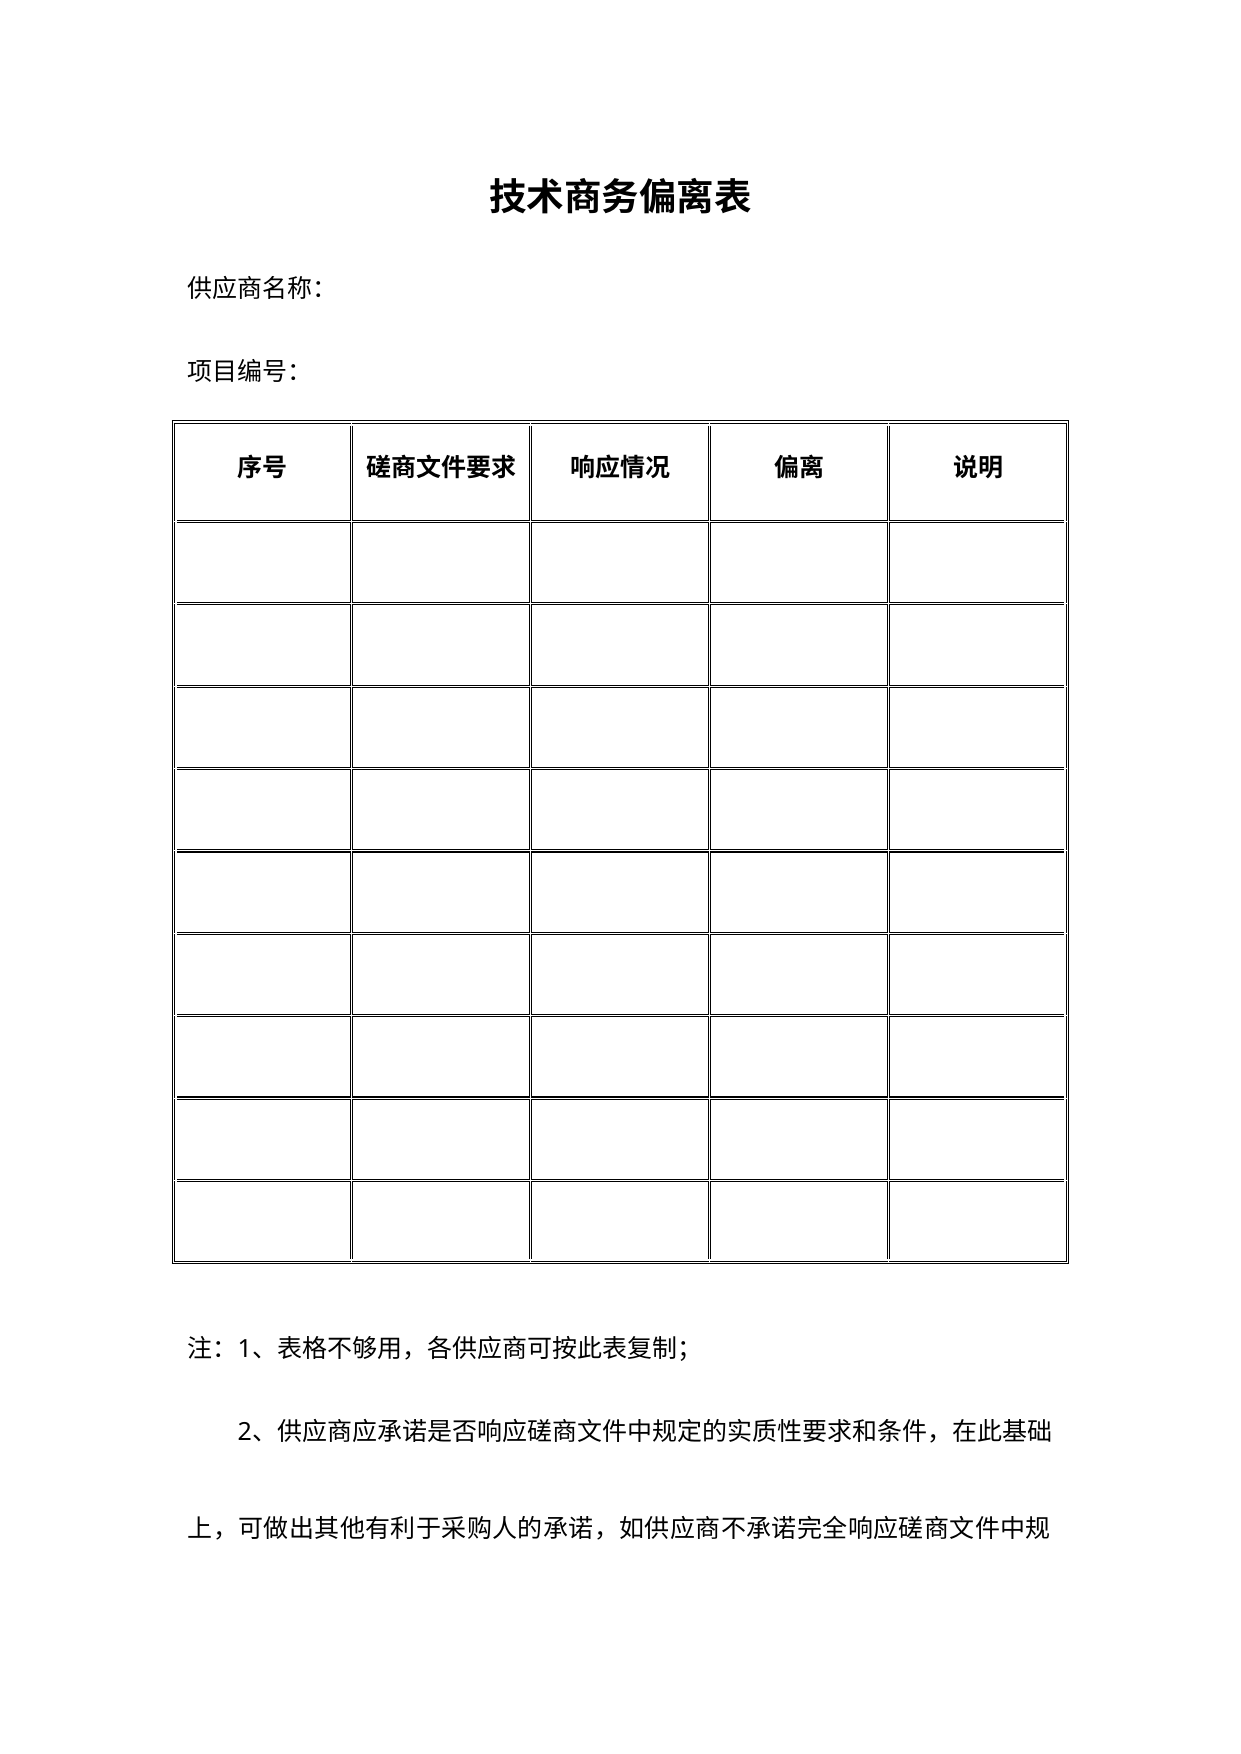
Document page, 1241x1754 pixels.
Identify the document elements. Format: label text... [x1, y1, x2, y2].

text 技术商务偏离表 [187, 162, 1053, 227]
table_cell [353, 853, 529, 932]
table_header 序号 [173, 421, 352, 520]
text 供应商名称： [187, 254, 1053, 319]
table_cell [888, 1014, 1067, 1096]
table_cell [353, 935, 529, 1014]
table_cell [888, 1179, 1067, 1261]
table_cell [173, 602, 352, 684]
table_cell [532, 523, 708, 602]
table_cell [888, 849, 1067, 932]
table_cell [888, 602, 1067, 684]
table_cell [711, 1017, 887, 1096]
table_cell [711, 523, 887, 602]
table_cell [353, 688, 529, 767]
text 注：1、表格不够用，各供应商可按此表复制； [187, 1314, 1053, 1379]
table_cell [711, 770, 887, 849]
table_cell [173, 849, 352, 932]
table_cell [711, 1100, 887, 1179]
table_cell [175, 932, 350, 1014]
table_cell [532, 770, 708, 849]
table_cell [353, 523, 529, 602]
table_cell [175, 767, 350, 849]
text 项目编号： [187, 337, 1053, 402]
table_cell [711, 853, 887, 932]
table_cell [710, 1182, 888, 1261]
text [187, 1397, 1053, 1559]
table_header 偏离 [710, 424, 888, 520]
table_cell [711, 605, 887, 684]
table_cell [532, 853, 708, 932]
table_cell [173, 1014, 352, 1096]
table_header 说明 [888, 424, 1066, 520]
table_cell [175, 685, 350, 767]
table_cell [353, 1017, 529, 1096]
table_cell [711, 688, 887, 767]
table_cell [890, 932, 1066, 1014]
table_cell [890, 520, 1066, 602]
table_cell [175, 1096, 350, 1179]
table_cell [532, 935, 708, 1014]
table_cell [532, 1017, 708, 1096]
table_cell [532, 688, 708, 767]
table_cell [532, 605, 708, 684]
table_cell [532, 1100, 708, 1179]
table_cell [531, 1182, 709, 1261]
table_cell [352, 1179, 531, 1261]
table_header 响应情况 [531, 424, 709, 520]
table_cell [890, 685, 1066, 767]
table_cell [711, 935, 887, 1014]
table_cell [173, 1179, 352, 1261]
table_cell [353, 1100, 529, 1179]
table_cell [175, 520, 350, 602]
table_cell [890, 767, 1066, 849]
table_cell [353, 605, 529, 684]
table_cell [353, 770, 529, 849]
table_cell [890, 1096, 1066, 1179]
table_header 磋商文件要求 [352, 421, 531, 520]
